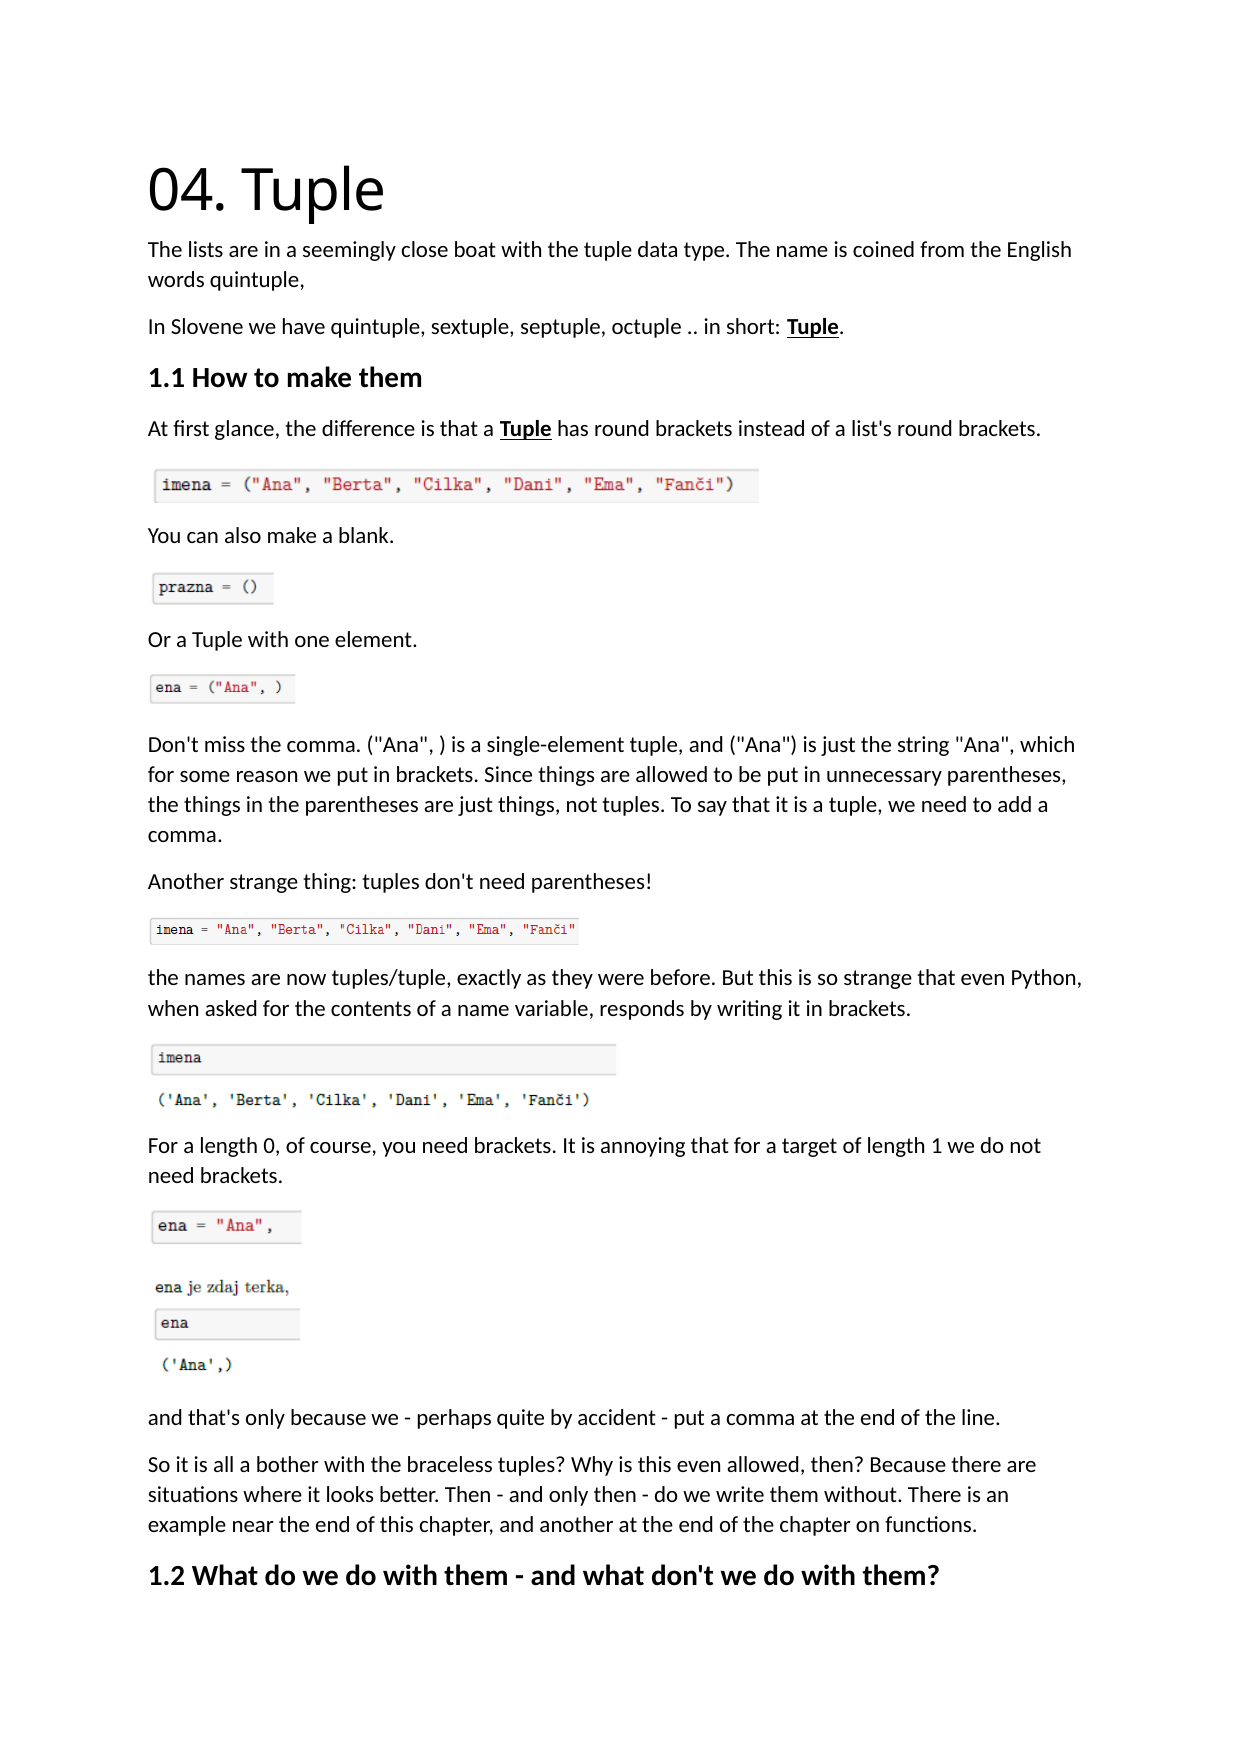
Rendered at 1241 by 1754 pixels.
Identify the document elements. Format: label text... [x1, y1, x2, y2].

picture [147, 914, 579, 945]
picture [147, 1208, 302, 1255]
picture [147, 672, 296, 711]
picture [147, 1273, 301, 1385]
text 1.1 How to make them [148, 359, 1093, 395]
text The lists are in a seemingly close boat with the tuple data type. The name is coined from the English words quintuple, [148, 235, 1093, 294]
text the names are now tuples/tuple, exactly as they were before. But this is so strange that even Python, when asked for the contents of a name variable, responds by writing it in brackets. [148, 963, 1093, 1022]
text In Slovene we have quintuple, sextuple, septuple, octuple .. in short: Tuple. [148, 312, 1093, 341]
text Don't miss the comma. ("Ana", ) is a single-element tuple, and ("Ana") is just the string "Ana", which for some reason we put in brackets. Since things are allowed to be put in unnecessary parentheses, the things in the parentheses are just things, not tuples. To say that it is a tuple, we need to add a comma. [148, 730, 1093, 848]
picture [147, 1040, 617, 1113]
text 1.2 What do we do with them - and what don't we do with them? [148, 1557, 1093, 1593]
text and that's only because we - perhaps quite by accident - put a comma at the end of the line. [148, 1403, 1093, 1431]
text Another strange thing: tuples don't need parentheses! [148, 867, 1093, 895]
text You can also make a blank. [148, 521, 1093, 549]
text Or a Tuple with one element. [148, 625, 1093, 653]
text So it is all a bother with the braceless tuples? Why is this even allowed, then? Because there are situations where it looks better. Then - and only then - do we write them without. There is an example near the end of this chapter, and another at the end of the chapter on functions. [148, 1450, 1093, 1538]
title 04. Tuple [148, 148, 1093, 227]
picture [147, 568, 274, 607]
text At first glance, the difference is that a Tuple has round brackets instead of a list's round brackets. [148, 414, 1093, 442]
text For a length 0, of course, you need brackets. It is annoying that for a target of length 1 we do not need brackets. [148, 1131, 1093, 1189]
picture [147, 461, 759, 503]
